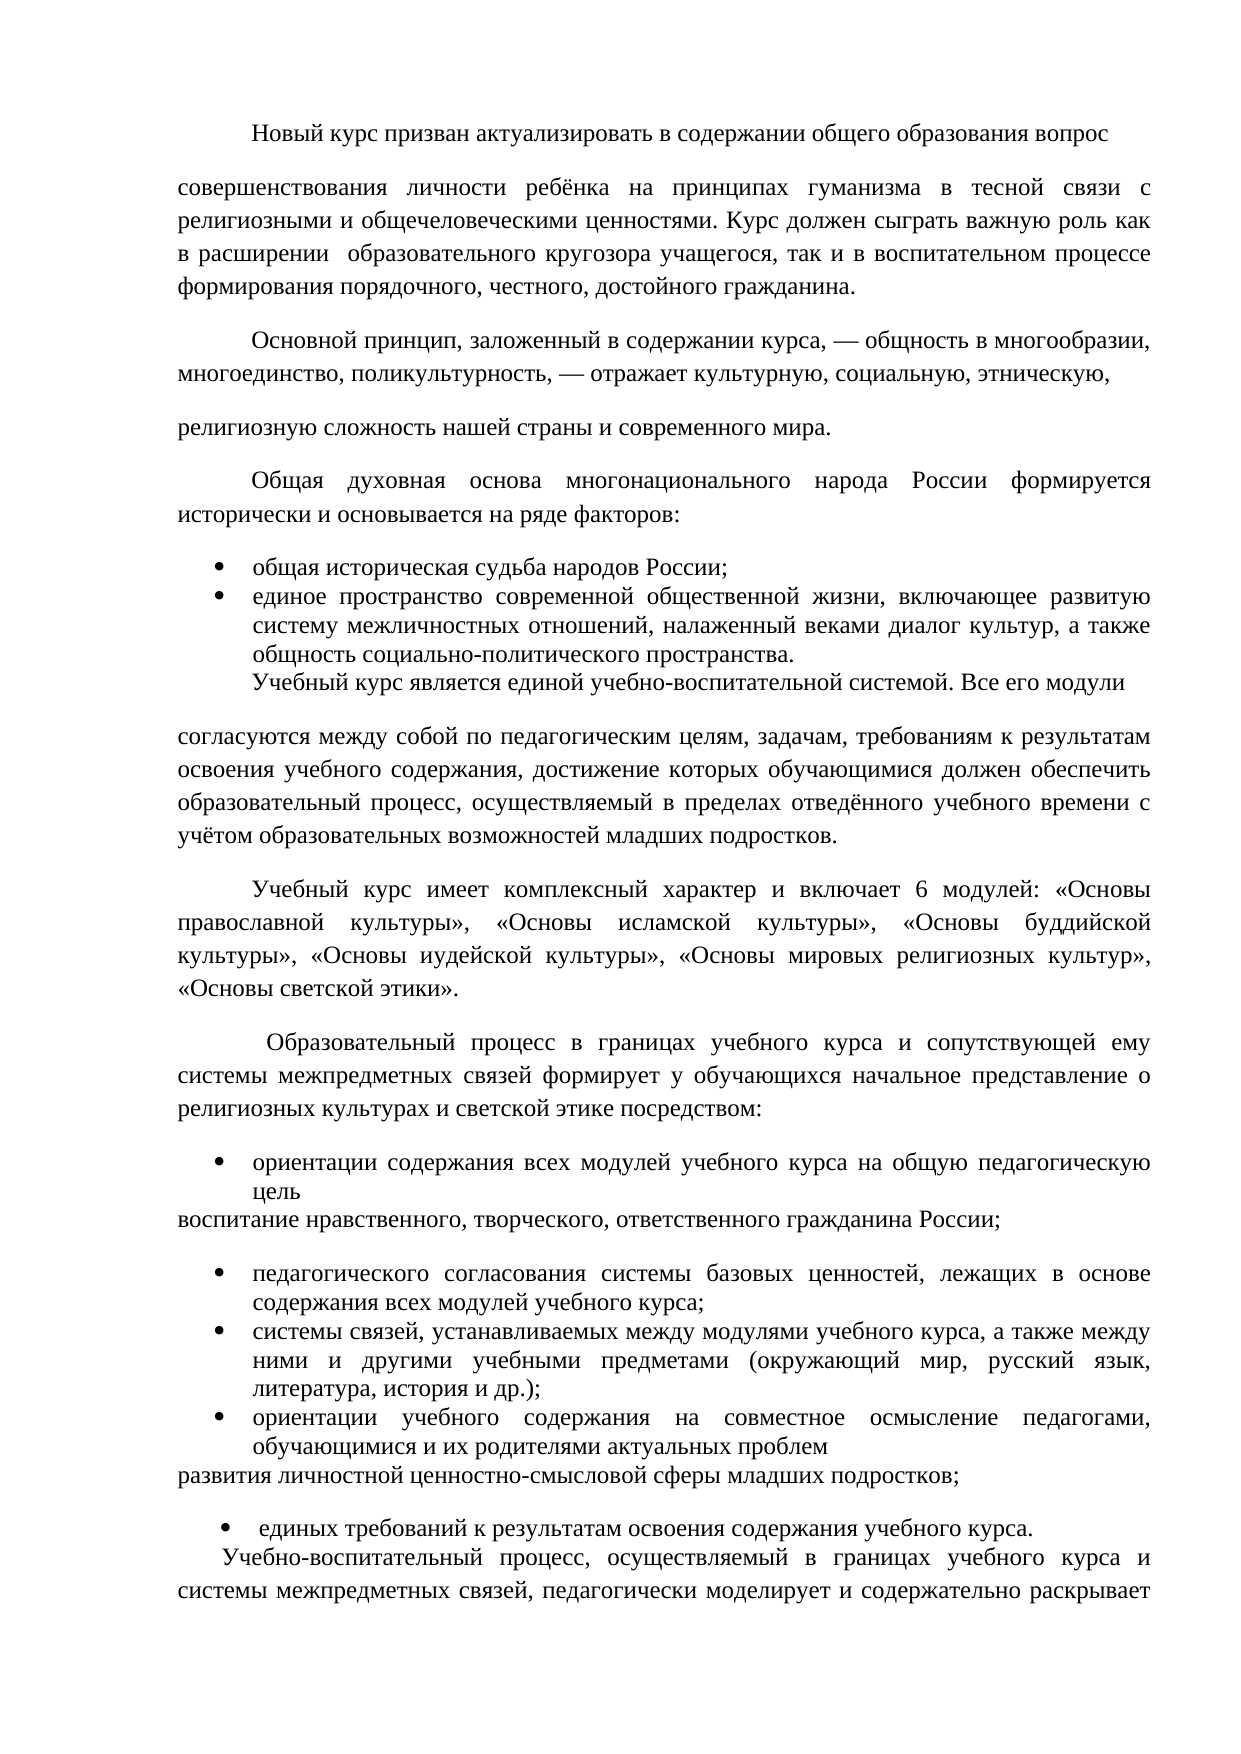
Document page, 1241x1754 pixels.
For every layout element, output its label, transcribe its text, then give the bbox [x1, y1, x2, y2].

list системы связей, устанавливаемых между модулями учебного курса, а также между ними и другими учебными предметами (окружающий мир, русский язык, литература, история и др.); [215, 1316, 1152, 1402]
text Учебный курс имеет комплексный характер и включает 6 модулей: «Основы православной культуры», «Основы исламской культуры», «Основы буддийской культуры», «Основы иудейской культуры», «Основы мировых религиозных культур», «Основы светской этики». [177, 874, 1152, 1002]
text согласуются между собой по педагогическим целям, задачам, требованиям к результатам освоения учебного содержания, достижение которых обучающимися должен обеспечить образовательный процесс, осуществляемый в пределах отведённого учебного времени с учётом образовательных возможностей младших подростков. [177, 721, 1152, 849]
list педагогического согласования системы базовых ценностей, лежащих в основе содержания всех модулей учебного курса; [215, 1258, 1152, 1316]
text Основной принцип, заложенный в содержании курса, — общность в многообразии, многоединство, поликультурность, — отражает культурную, социальную, этническую, [177, 325, 1152, 387]
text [177, 1542, 1152, 1604]
text Образовательный процесс в границах учебного курса и сопутствующей ему системы межпредметных связей формирует у обучающихся начальное представление о религиозных культурах и светской этике посредством: [177, 1027, 1152, 1122]
text воспитание нравственного, творческого, ответственного гражданина России; [177, 1204, 1152, 1233]
list единое пространство современной общественной жизни, включающее развитую систему межличностных отношений, налаженный веками диалог культур, а также общность социально-политического пространства. [215, 581, 1152, 667]
list общая историческая судьба народов России; [215, 552, 1152, 581]
text развития личностной ценностно-смысловой сферы младших подростков; [177, 1460, 1152, 1488]
text религиозную сложность нашей страны и современного мира. [177, 412, 1152, 441]
text Новый курс призван актуализировать в содержании общего образования вопрос [177, 118, 1152, 147]
text Общая духовная основа многонационального народа России формируется исторически и основывается на ряде факторов: [177, 466, 1152, 527]
list ориентации учебного содержания на совместное осмысление педагогами, обучающимися и их родителями актуальных проблем [215, 1402, 1152, 1460]
text Учебный курс является единой учебно-воспитательной системой. Все его модули [177, 667, 1152, 696]
list ориентации содержания всех модулей учебного курса на общую педагогическую цель [215, 1147, 1152, 1204]
text совершенствования личности ребёнка на принципах гуманизма в тесной связи с религиозными и общечеловеческими ценностями. Курс должен сыграть важную роль как в расширении образовательного кругозора учащегося, так и в воспитательном процессе формирования порядочного, честного, достойного гражданина. [177, 172, 1152, 300]
list единых требований к результатам освоения содержания учебного курса. [221, 1513, 1152, 1542]
